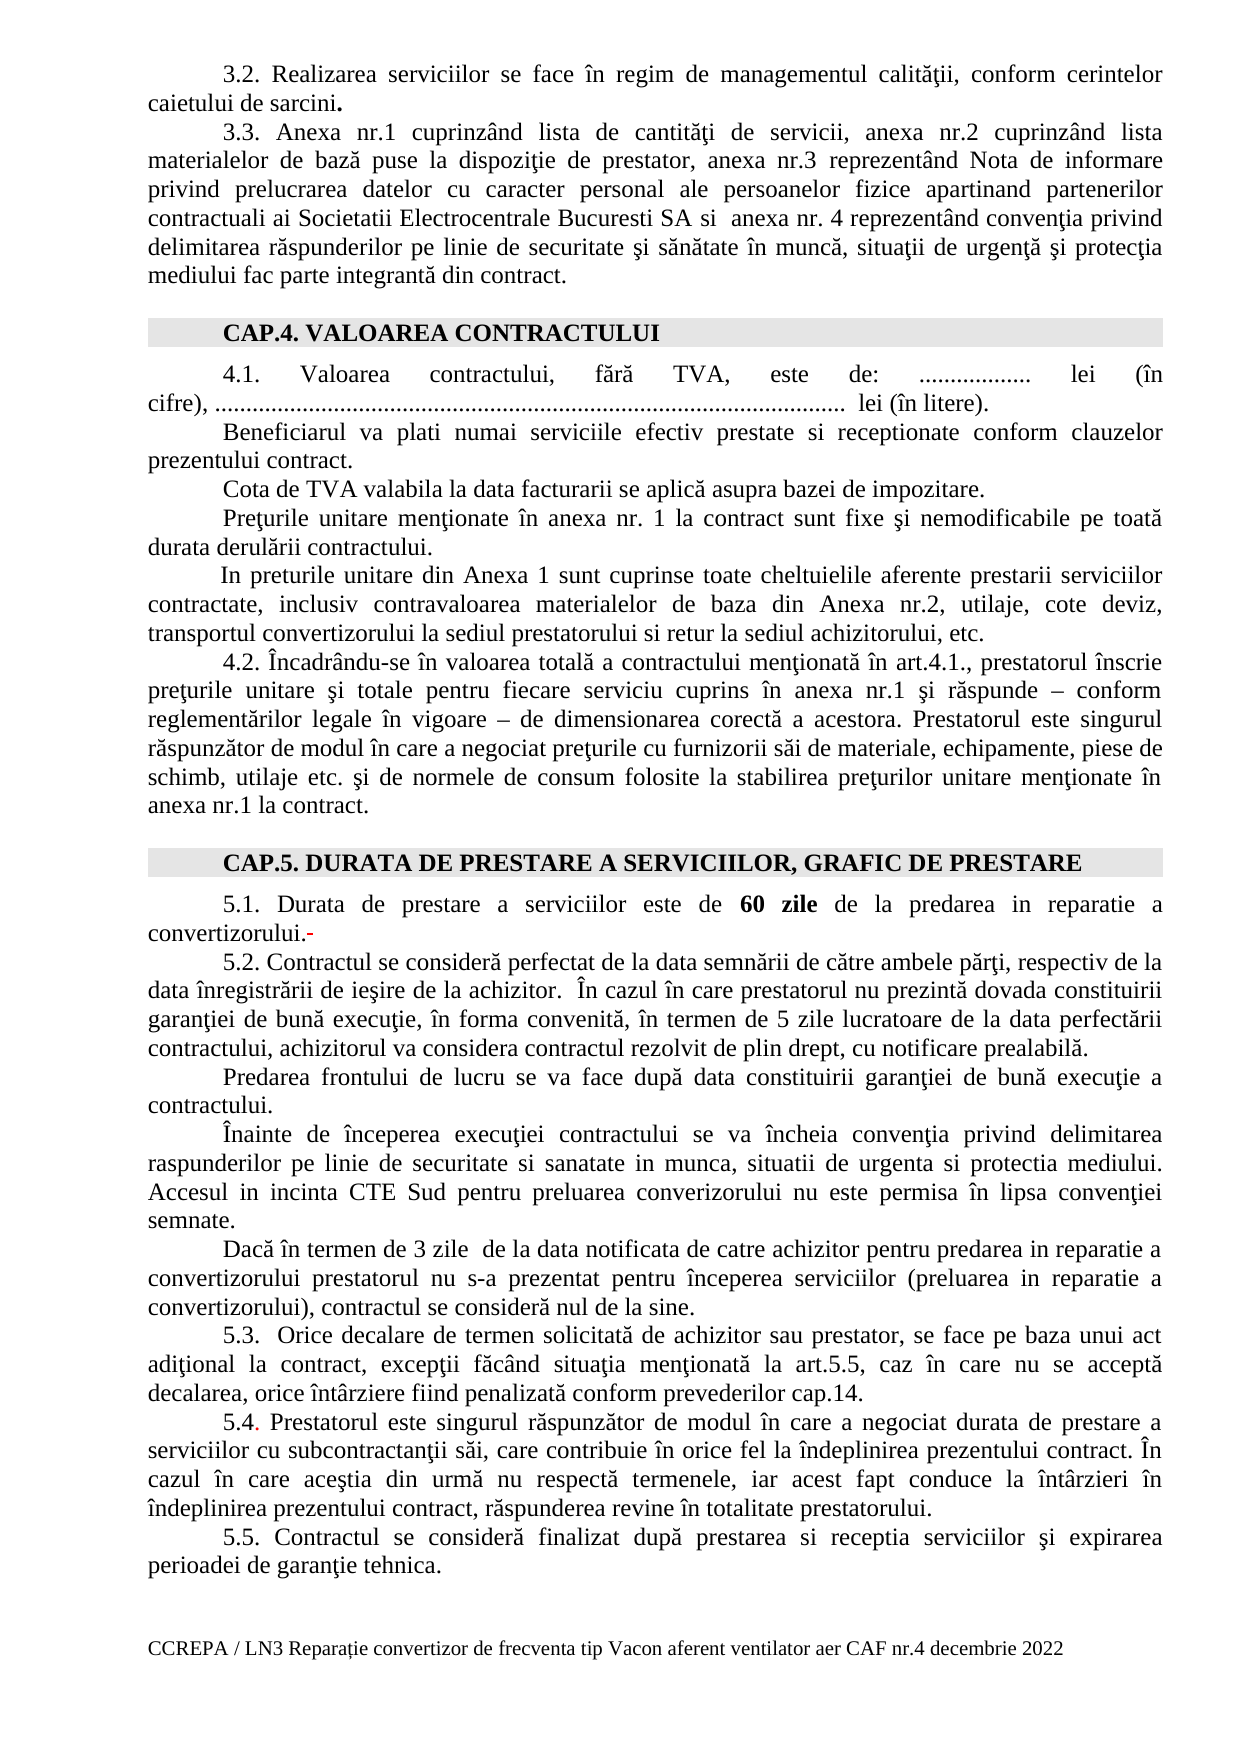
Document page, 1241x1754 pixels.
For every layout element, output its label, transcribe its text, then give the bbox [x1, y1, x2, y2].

text Predarea frontului de lucru se va face după data constituirii garanţiei de bună execuţie a contractului. [148, 1062, 1164, 1119]
text Cota de TVA valabila la data facturarii se aplică asupra bazei de impozitare. [148, 474, 1163, 503]
text Dacă în termen de 3 zile de la data notificata de catre achizitor pentru predarea in reparatie a convertizorului prestatorul nu s-a prezentat pentru începerea serviciilor (preluarea in reparatie a convertizorului), contractul se consideră nul de la sine. [148, 1234, 1163, 1320]
text Preţurile unitare menţionate în anexa nr. 1 la contract sunt fixe şi nemodificabile pe toată durata derulării contractului. [148, 503, 1163, 560]
text 3.2. Realizarea serviciilor se face în regim de managementul calităţii, conform cerintelor caietului de sarcini. [148, 59, 1163, 117]
text In preturile unitare din Anexa 1 sunt cuprinse toate cheltuielile aferente prestarii serviciilor contractate, inclusiv contravaloarea materialelor de baza din Anexa nr.2, utilaje, cote deviz, transportul convertizorului la sediul prestatorului si retur la sediul achizitorului, etc. [148, 560, 1163, 647]
text 5.3. Orice decalare de termen solicitată de achizitor sau prestator, se face pe baza unui act adiţional la contract, excepţii făcând situaţia menţionată la art.5.5, caz în care nu se acceptă decalarea, orice întârziere fiind penalizată conform prevederilor cap.14. [148, 1320, 1163, 1407]
text 4.1. Valoarea contractului, fără TVA, este de: .................. lei (în cifre), ..................................................................................................... lei (în litere). [148, 359, 1163, 417]
text 5.1. Durata de prestare a serviciilor este de 60 zile de la predarea in reparatie a convertizorului. [148, 889, 1163, 947]
text Înainte de începerea execuţiei contractului se va încheia convenţia privind delimitarea raspunderilor pe linie de securitate si sanatate in munca, situatii de urgenta si protectia mediului. Accesul in incinta CTE Sud pentru preluarea converizorului nu este permisa în lipsa convenţiei semnate. [148, 1119, 1164, 1234]
subtitle CAP.5. DURATA DE PRESTARE A SERVICIILOR, GRAFIC DE PRESTARE [148, 848, 1163, 877]
text 3.3. Anexa nr.1 cuprinzând lista de cantităţi de servicii, anexa nr.2 cuprinzând lista materialelor de bază puse la dispoziţie de prestator, anexa nr.3 reprezentând Nota de informare privind prelucrarea datelor cu caracter personal ale persoanelor fizice apartinand partenerilor contractuali ai Societatii Electrocentrale Bucuresti SA si anexa nr. 4 reprezentând convenţia privind delimitarea răspunderilor pe linie de securitate şi sănătate în muncă, situaţii de urgenţă şi protecţia mediului fac parte integrantă din contract. [148, 117, 1163, 289]
text 5.5. Contractul se consideră finalizat după prestarea si receptia serviciilor şi expirarea perioadei de garanţie tehnica. [148, 1522, 1163, 1579]
text Beneficiarul va plati numai serviciile efectiv prestate si receptionate conform clauzelor prezentului contract. [148, 417, 1163, 474]
subtitle CAP.4. VALOAREA CONTRACTULUI [148, 318, 1163, 347]
text 5.2. Contractul se consideră perfectat de la data semnării de către ambele părţi, respectiv de la data înregistrării de ieşire de la achizitor. În cazul în care prestatorul nu prezintă dovada constituirii garanţiei de bună execuţie, în forma convenită, în termen de 5 zile lucratoare de la data perfectării contractului, achizitorul va considera contractul rezolvit de plin drept, cu notificare prealabilă. [148, 947, 1164, 1062]
text 4.2. Încadrându-se în valoarea totală a contractului menţionată în art.4.1., prestatorul înscrie preţurile unitare şi totale pentru fiecare serviciu cuprins în anexa nr.1 şi răspunde – conform reglementărilor legale în vigoare – de dimensionarea corectă a acestora. Prestatorul este singurul răspunzător de modul în care a negociat preţurile cu furnizorii săi de materiale, echipamente, piese de schimb, utilaje etc. şi de normele de consum folosite la stabilirea preţurilor unitare menţionate în anexa nr.1 la contract. [148, 647, 1163, 819]
text 5.4. Prestatorul este singurul răspunzător de modul în care a negociat durata de prestare a serviciilor cu subcontractanţii săi, care contribuie în orice fel la îndeplinirea prezentului contract. În cazul în care aceştia din urmă nu respectă termenele, iar acest fapt conduce la întârzieri în îndeplinirea prezentului contract, răspunderea revine în totalitate prestatorului. [148, 1407, 1163, 1522]
